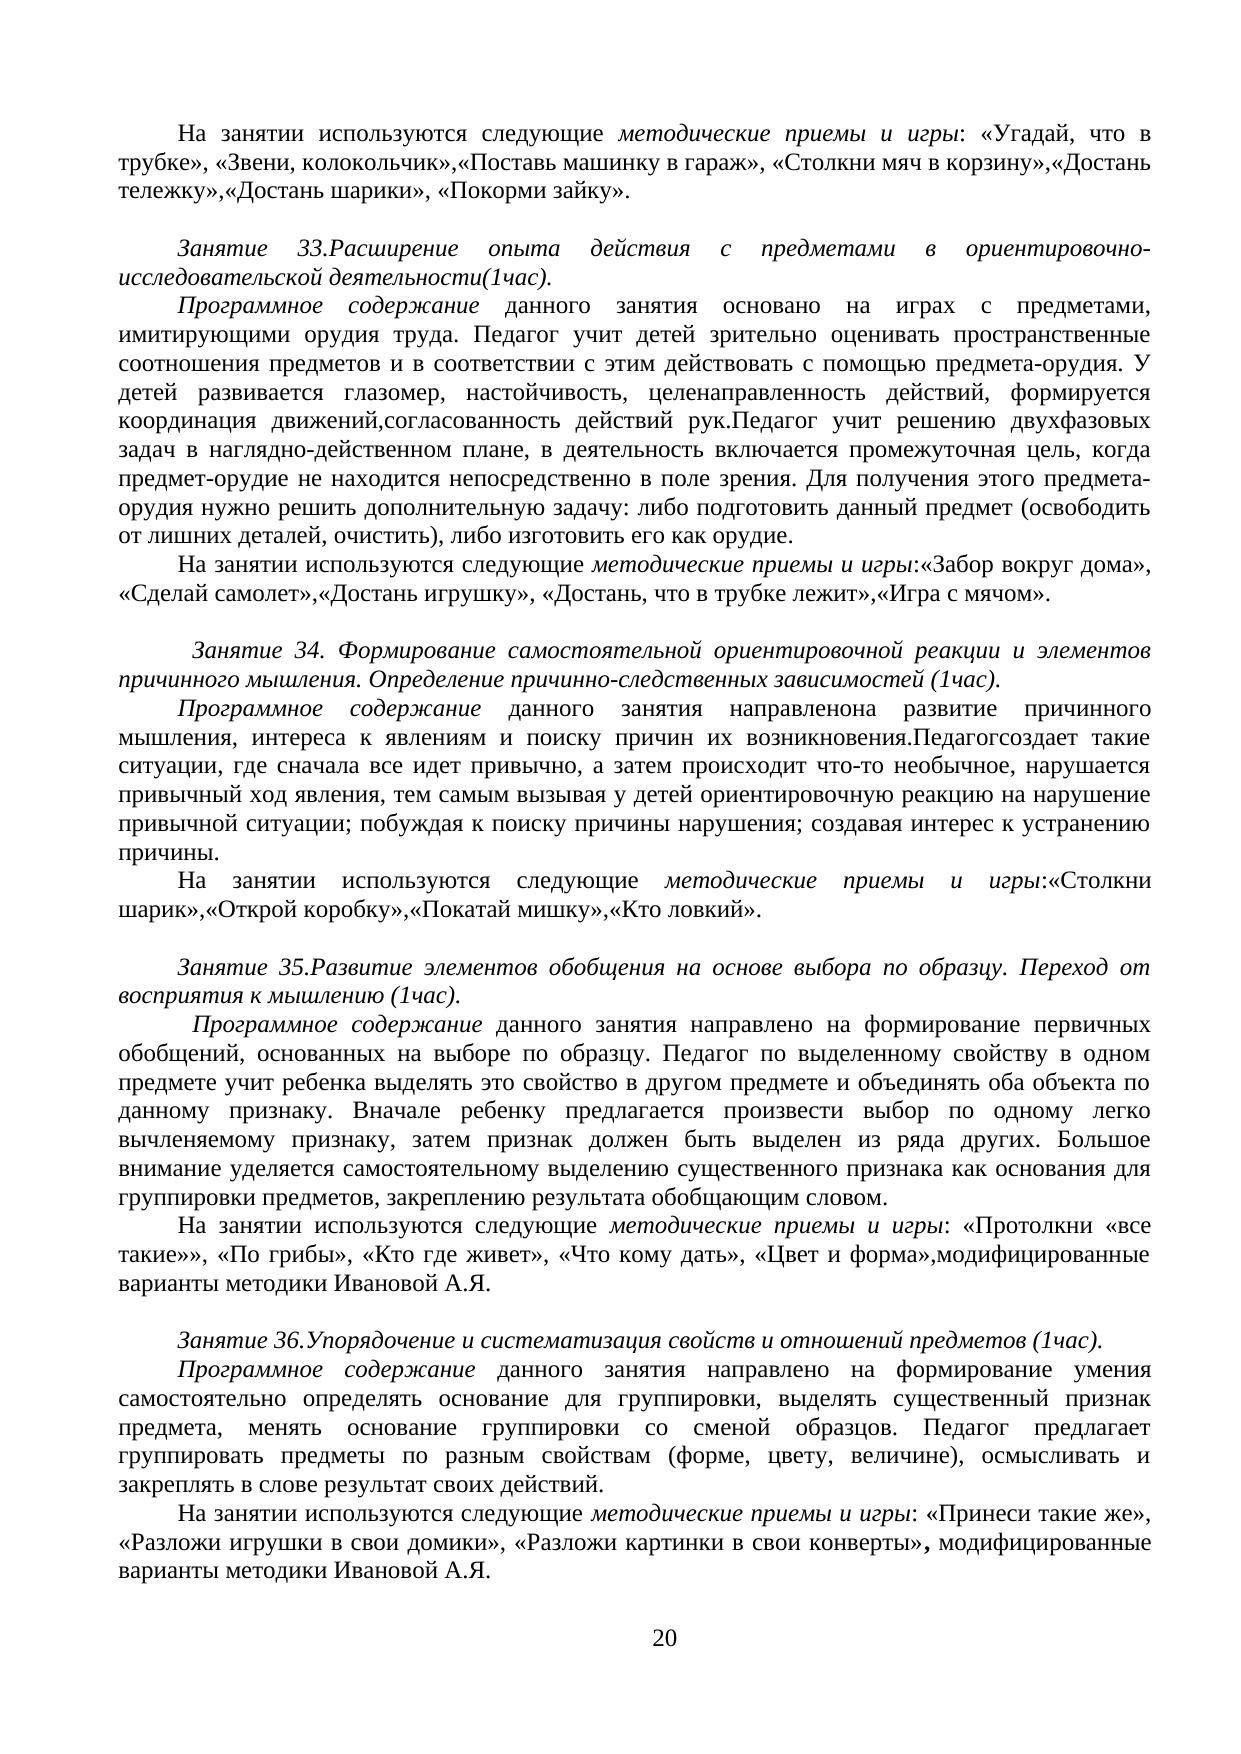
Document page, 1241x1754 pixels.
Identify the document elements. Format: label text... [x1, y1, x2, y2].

list Занятие 34. Формирование самостоятельной ориентировочной реакции и элементов причинного мышления. Определение причинно-следственных зависимостей (1час). [118, 636, 1152, 693]
text На занятии используются следующие методические приемы и игры:«Забор вокруг дома», «Сделай самолет»,«Достань игрушку», «Достань, что в трубке лежит»,«Игра с мячом». [118, 549, 1152, 607]
text На занятии используются следующие методические приемы и игры: «Протолкни «все такие»», «По грибы», «Кто где живет», «Что кому дать», «Цвет и форма»,модифицированные варианты методики Ивановой А.Я. [118, 1211, 1152, 1297]
list Программное содержание данного занятия направлено на формирование первичных обобщений, основанных на выборе по образцу. Педагог по выделенному свойству в одном предмете учит ребенка выделять это свойство в другом предмете и объединять оба объекта по данному признаку. Вначале ребенку предлагается произвести выбор по одному легко вычленяемому признаку, затем признак должен быть выделен из ряда других. Большое внимание уделяется самостоятельному выделению существенного признака как основания для группировки предметов, закреплению результата обобщающим словом. [118, 1009, 1152, 1211]
text На занятии используются следующие методические приемы и игры:«Столкни шарик»,«Открой коробку»,«Покатай мишку»,«Кто ловкий». [118, 866, 1152, 923]
text На занятии используются следующие методические приемы и игры: «Принеси такие же», «Разложи игрушки в свои домики», «Разложи картинки в свои конверты», модифицированные варианты методики Ивановой А.Я. [118, 1498, 1152, 1584]
text Программное содержание данного занятия направлено на формирование умения самостоятельно определять основание для группировки, выделять существенный признак предмета, менять основание группировки со сменой образцов. Педагог предлагает группировать предметы по разным свойствам (форме, цвету, величине), осмысливать и закреплять в слове результат своих действий. [118, 1354, 1152, 1498]
text На занятии используются следующие методические приемы и игры: «Угадай, что в трубке», «Звени, колокольчик»,«Поставь машинку в гараж», «Столкни мяч в корзину»,«Достань тележку»,«Достань шарики», «Покорми зайку». [118, 118, 1152, 204]
text Занятие 33.Расширение опыта действия с предметами в ориентировочно-исследовательской деятельности(1час). [118, 233, 1152, 291]
text Программное содержание данного занятия основано на играх с предметами, имитирующими орудия труда. Педагог учит детей зрительно оценивать пространственные соотношения предметов и в соответствии с этим действовать с помощью предмета-орудия. У детей развивается глазомер, настойчивость, целенаправленность действий, формируется координация движений,согласованность действий рук.Педагог учит решению двухфазовых задач в наглядно-действенном плане, в деятельность включается промежуточная цель, когда предмет-орудие не находится непосредственно в поле зрения. Для получения этого предмета-орудия нужно решить дополнительную задачу: либо подготовить данный предмет (освободить от лишних деталей, очистить), либо изготовить его как орудие. [118, 291, 1152, 549]
text Программное содержание данного занятия направленона развитие причинного мышления, интереса к явлениям и поиску причин их возникновения.Педагогсоздает такие ситуации, где сначала все идет привычно, а затем происходит что-то необычное, нарушается привычный ход явления, тем самым вызывая у детей ориентировочную реакцию на нарушение привычной ситуации; побуждая к поиску причины нарушения; создавая интерес к устранению причины. [118, 693, 1152, 866]
text Занятие 36.Упорядочение и систематизация свойств и отношений предметов (1час). [118, 1326, 1152, 1354]
text Занятие 35.Развитие элементов обобщения на основе выбора по образцу. Переход от восприятия к мышлению (1час). [118, 952, 1152, 1009]
